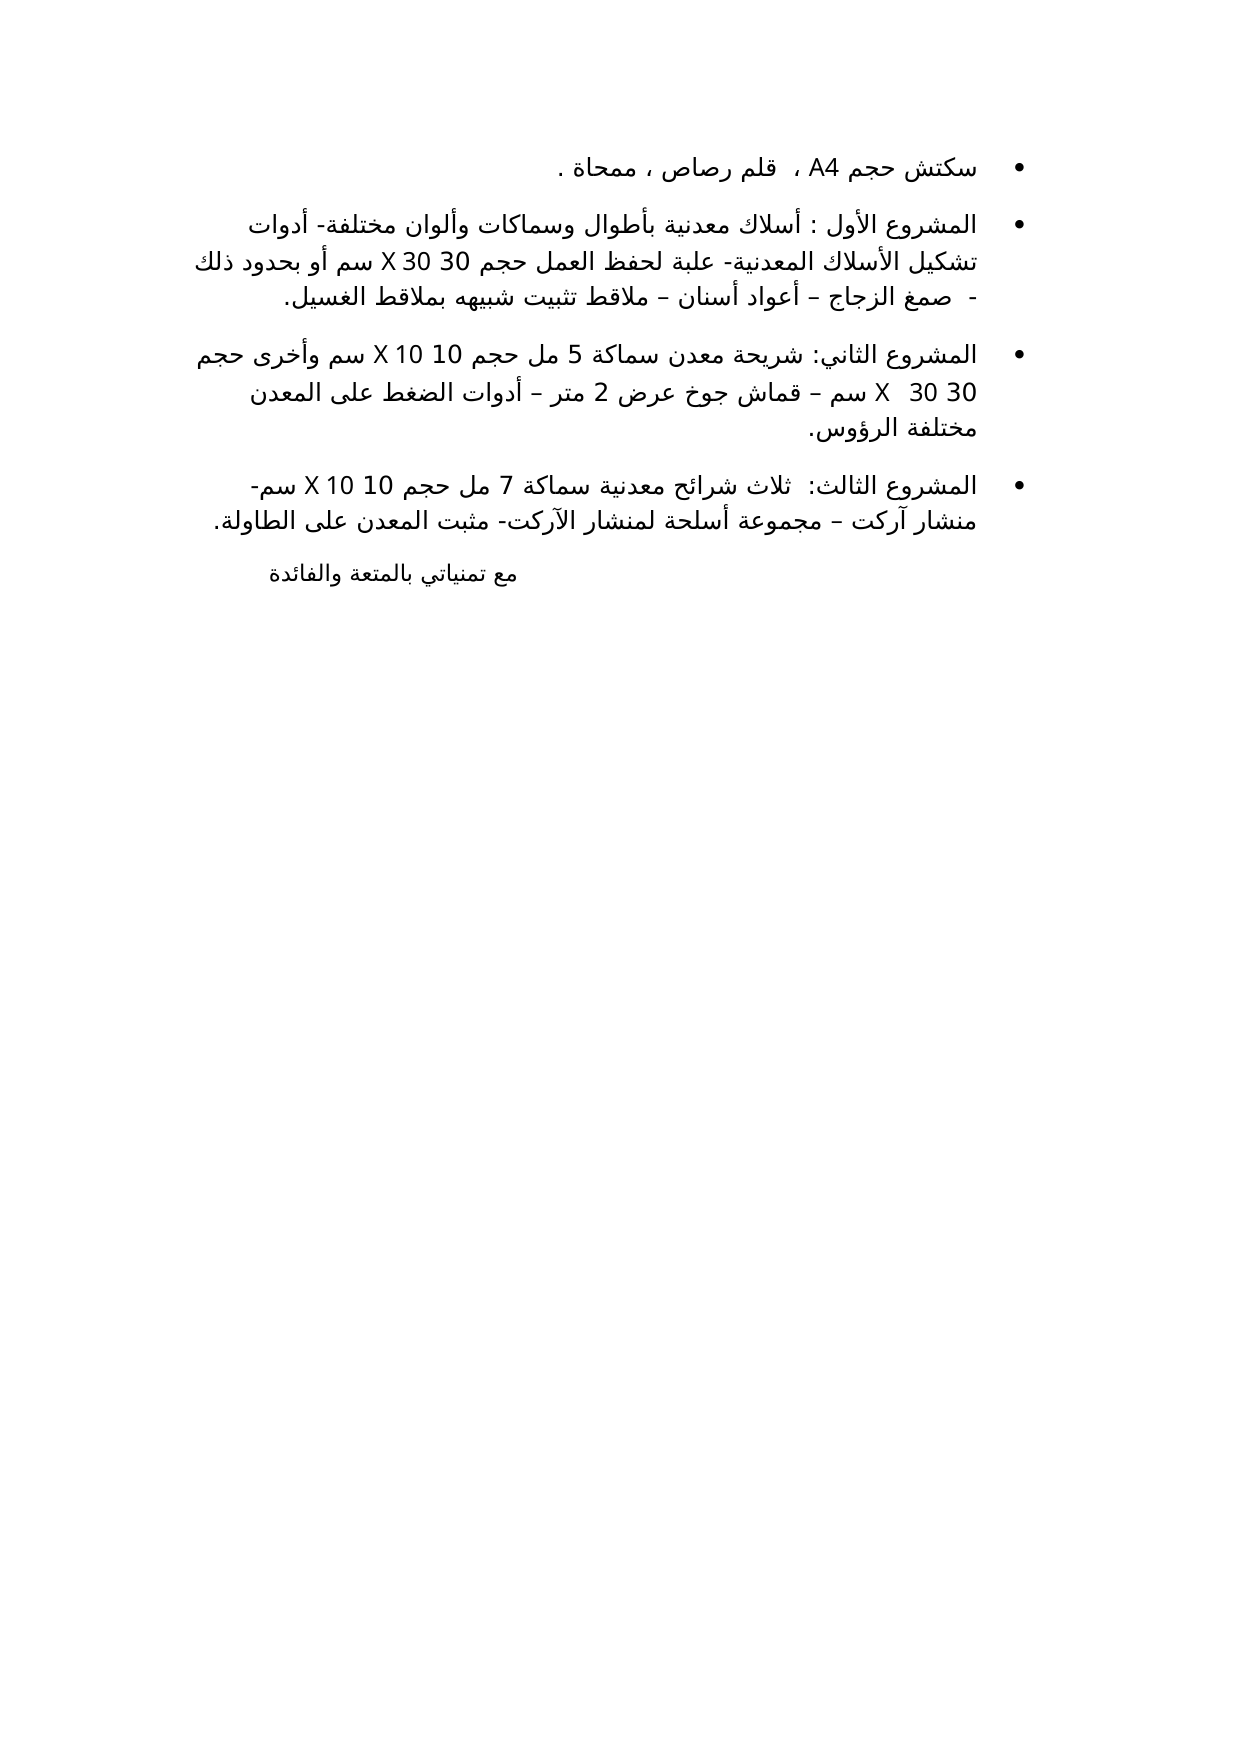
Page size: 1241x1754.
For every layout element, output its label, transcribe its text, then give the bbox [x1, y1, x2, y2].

list سكتش حجم A4 ، قلم رصاص ، ممحاة . [187, 150, 1015, 184]
list المشروع الثاني: شريحة معدن سماكة 5 مل حجم 10 X 10 سم وأخرى حجم 30 X 30 سم – قماش جوخ عرض 2 متر – أدوات الضغط على المعدن مختلفة الرؤوس. [187, 336, 1015, 442]
list المشروع الأول : أسلاك معدنية بأطوال وسماكات وألوان مختلفة- أدوات تشكيل الأسلاك المعدنية- علبة لحفظ العمل حجم 30 X 30 سم أو بحدود ذلك - صمغ الزجاج – أعواد أسنان – ملاقط تثبيت شبيهه بملاقط الغسيل. [187, 210, 1015, 311]
text مع تمنياتي بالمتعة والفائدة [262, 560, 1053, 587]
list المشروع الثالث: ثلاث شرائح معدنية سماكة 7 مل حجم 10 X 10 سم- منشار آركت – مجموعة أسلحة لمنشار الآركت- مثبت المعدن على الطاولة. [187, 468, 1015, 535]
